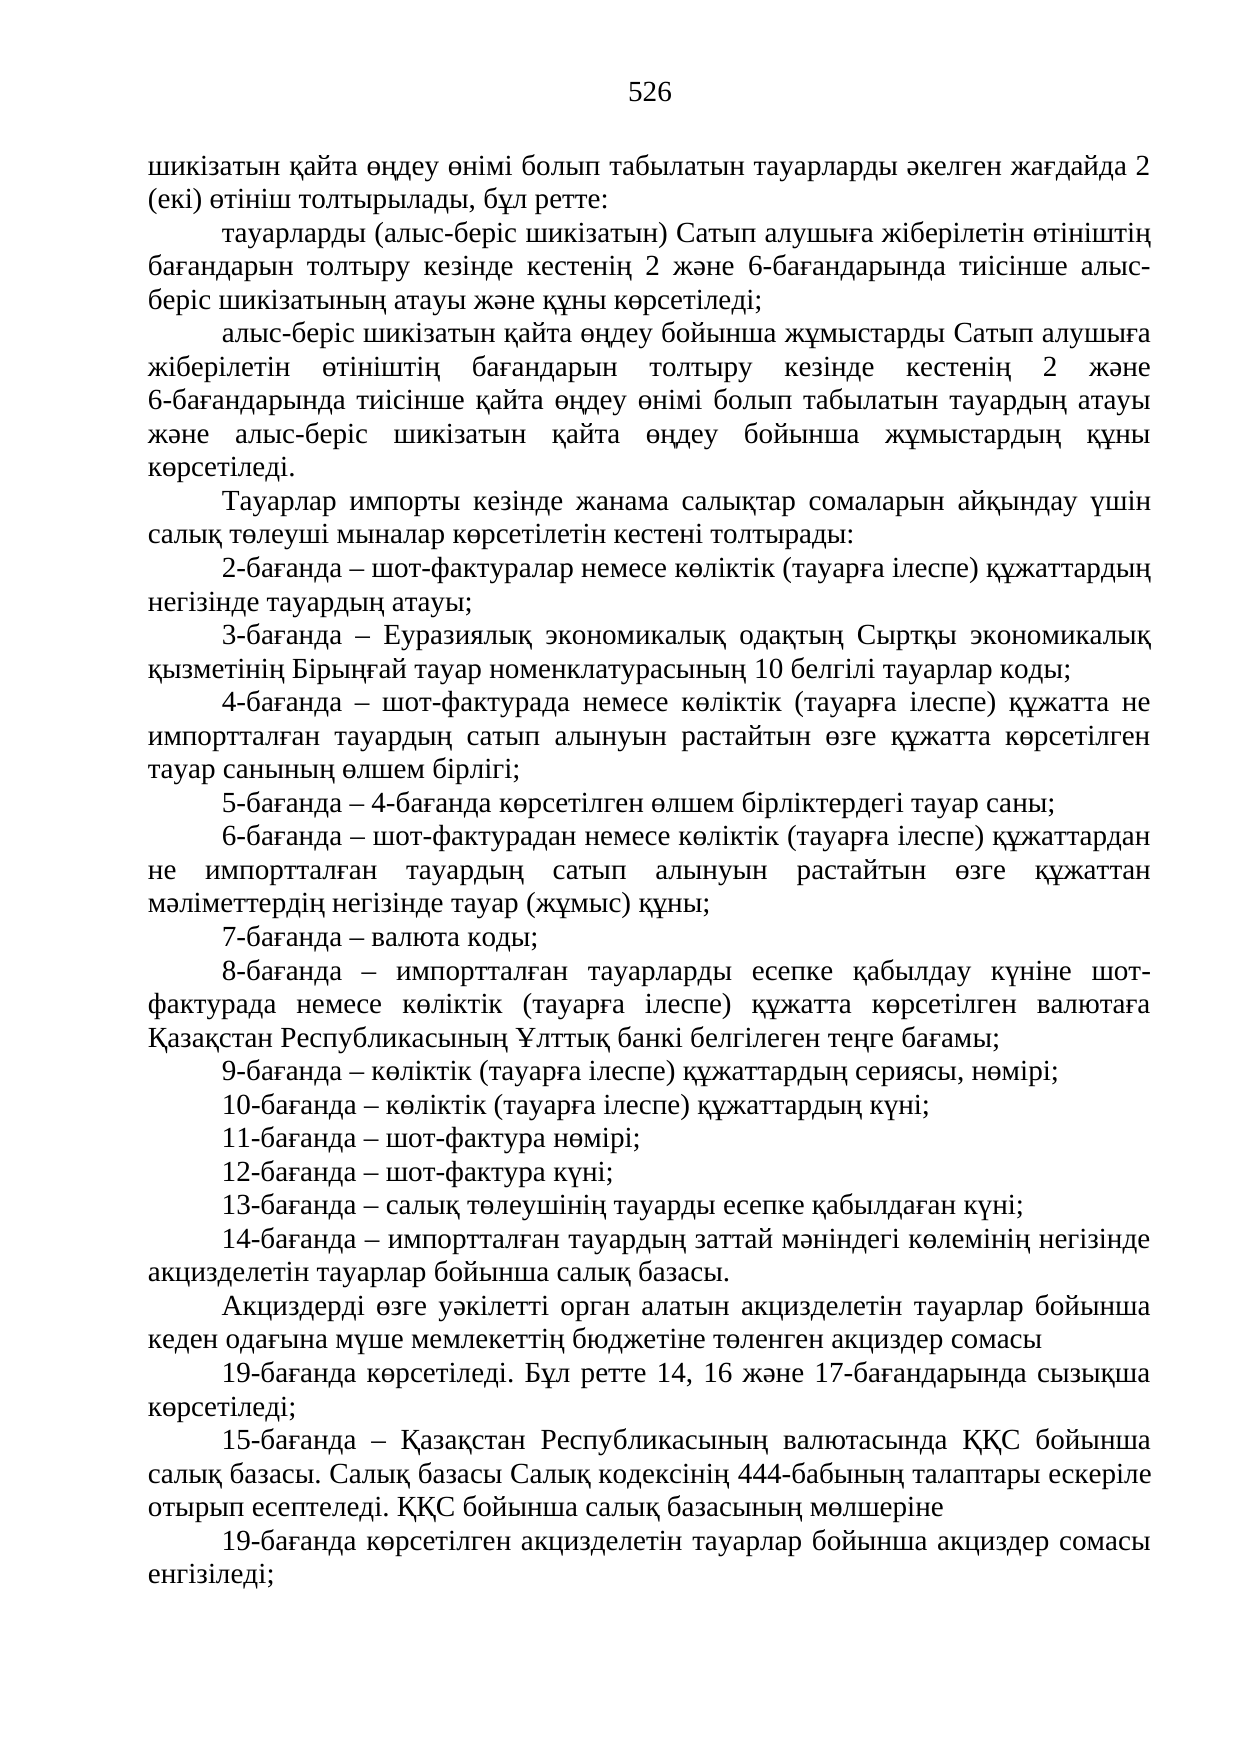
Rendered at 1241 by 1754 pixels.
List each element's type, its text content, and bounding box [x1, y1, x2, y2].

text Тауарлар импорты кезінде жанама салықтар сомаларын айқындау үшін салық төлеуші мыналар көрсетілетін кестені толтырады: [148, 483, 1152, 550]
text 19-бағанда көрсетіледі. Бұл ретте 14, 16 және 17-бағандарында сызықша көрсетіледі; [148, 1355, 1152, 1422]
text 7-бағанда – валюта коды; [148, 919, 1152, 953]
text 8-бағанда – импортталған тауарларды есепке қабылдау күніне шот-фактурада немесе көліктік (тауарға ілеспе) құжатта көрсетілген валютаға Қазақстан Республикасының Ұлттық банкі белгілеген теңге бағамы; [148, 953, 1152, 1053]
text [148, 148, 1152, 215]
text 9-бағанда – көліктік (тауарға ілеспе) құжаттардың сериясы, нөмірі; [148, 1053, 1152, 1087]
text 13-бағанда – салық төлеушінің тауарды есепке қабылдаған күні; [148, 1187, 1152, 1221]
text тауарларды (алыс-беріс шикізатын) Сатып алушыға жіберілетін өтініштің бағандарын толтыру кезінде кестенің 2 және 6-бағандарында тиісінше алыс-беріс шикізатының атауы және құны көрсетіледі; [148, 215, 1152, 315]
text 5-бағанда – 4-бағанда көрсетілген өлшем бірліктердегі тауар саны; [148, 785, 1152, 818]
text 19-бағанда көрсетілген акцизделетін тауарлар бойынша акциздер сомасы енгізіледі; [148, 1523, 1152, 1590]
text 11-бағанда – шот-фактура нөмірі; [148, 1120, 1152, 1154]
text 15-бағанда – Қазақстан Республикасының валютасында ҚҚС бойынша салық базасы. Салық базасы Салық кодексінің 444-бабының талаптары ескеріле отырып есептеледі. ҚҚС бойынша салық базасының мөлшеріне [148, 1422, 1152, 1523]
text алыс-беріс шикізатын қайта өңдеу бойынша жұмыстарды Сатып алушыға жіберілетін өтініштің бағандарын толтыру кезінде кестенің 2 және 6-бағандарында тиісінше қайта өңдеу өнімі болып табылатын тауардың атауы және алыс-беріс шикізатын қайта өңдеу бойынша жұмыстардың құны көрсетіледі. [148, 315, 1152, 483]
text 2-бағанда – шот-фактуралар немесе көліктік (тауарға ілеспе) құжаттардың негізінде тауардың атауы; [148, 550, 1152, 617]
text 4-бағанда – шот-фактурада немесе көліктік (тауарға ілеспе) құжатта не импортталған тауардың сатып алынуын растайтын өзге құжатта көрсетілген тауар санының өлшем бірлігі; [148, 684, 1152, 785]
text 10-бағанда – көліктік (тауарға ілеспе) құжаттардың күні; [148, 1087, 1152, 1120]
text 3-бағанда – Еуразиялық экономикалық одақтың Сыртқы экономикалық қызметінің Бірыңғай тауар номенклатурасының 10 белгілі тауарлар коды; [148, 617, 1152, 684]
text 12-бағанда – шот-фактура күні; [148, 1154, 1152, 1187]
text 14-бағанда – импортталған тауардың заттай мәніндегі көлемінің негізінде акцизделетін тауарлар бойынша салық базасы. [148, 1221, 1152, 1288]
text 6-бағанда – шот-фактурадан немесе көліктік (тауарға ілеспе) құжаттардан не импортталған тауардың сатып алынуын растайтын өзге құжаттан мәліметтердің негізінде тауар (жұмыс) құны; [148, 818, 1152, 919]
text Акциздерді өзге уәкілетті орган алатын акцизделетін тауарлар бойынша кеден одағына мүше мемлекеттің бюджетіне төленген акциздер сомасы [148, 1288, 1152, 1355]
